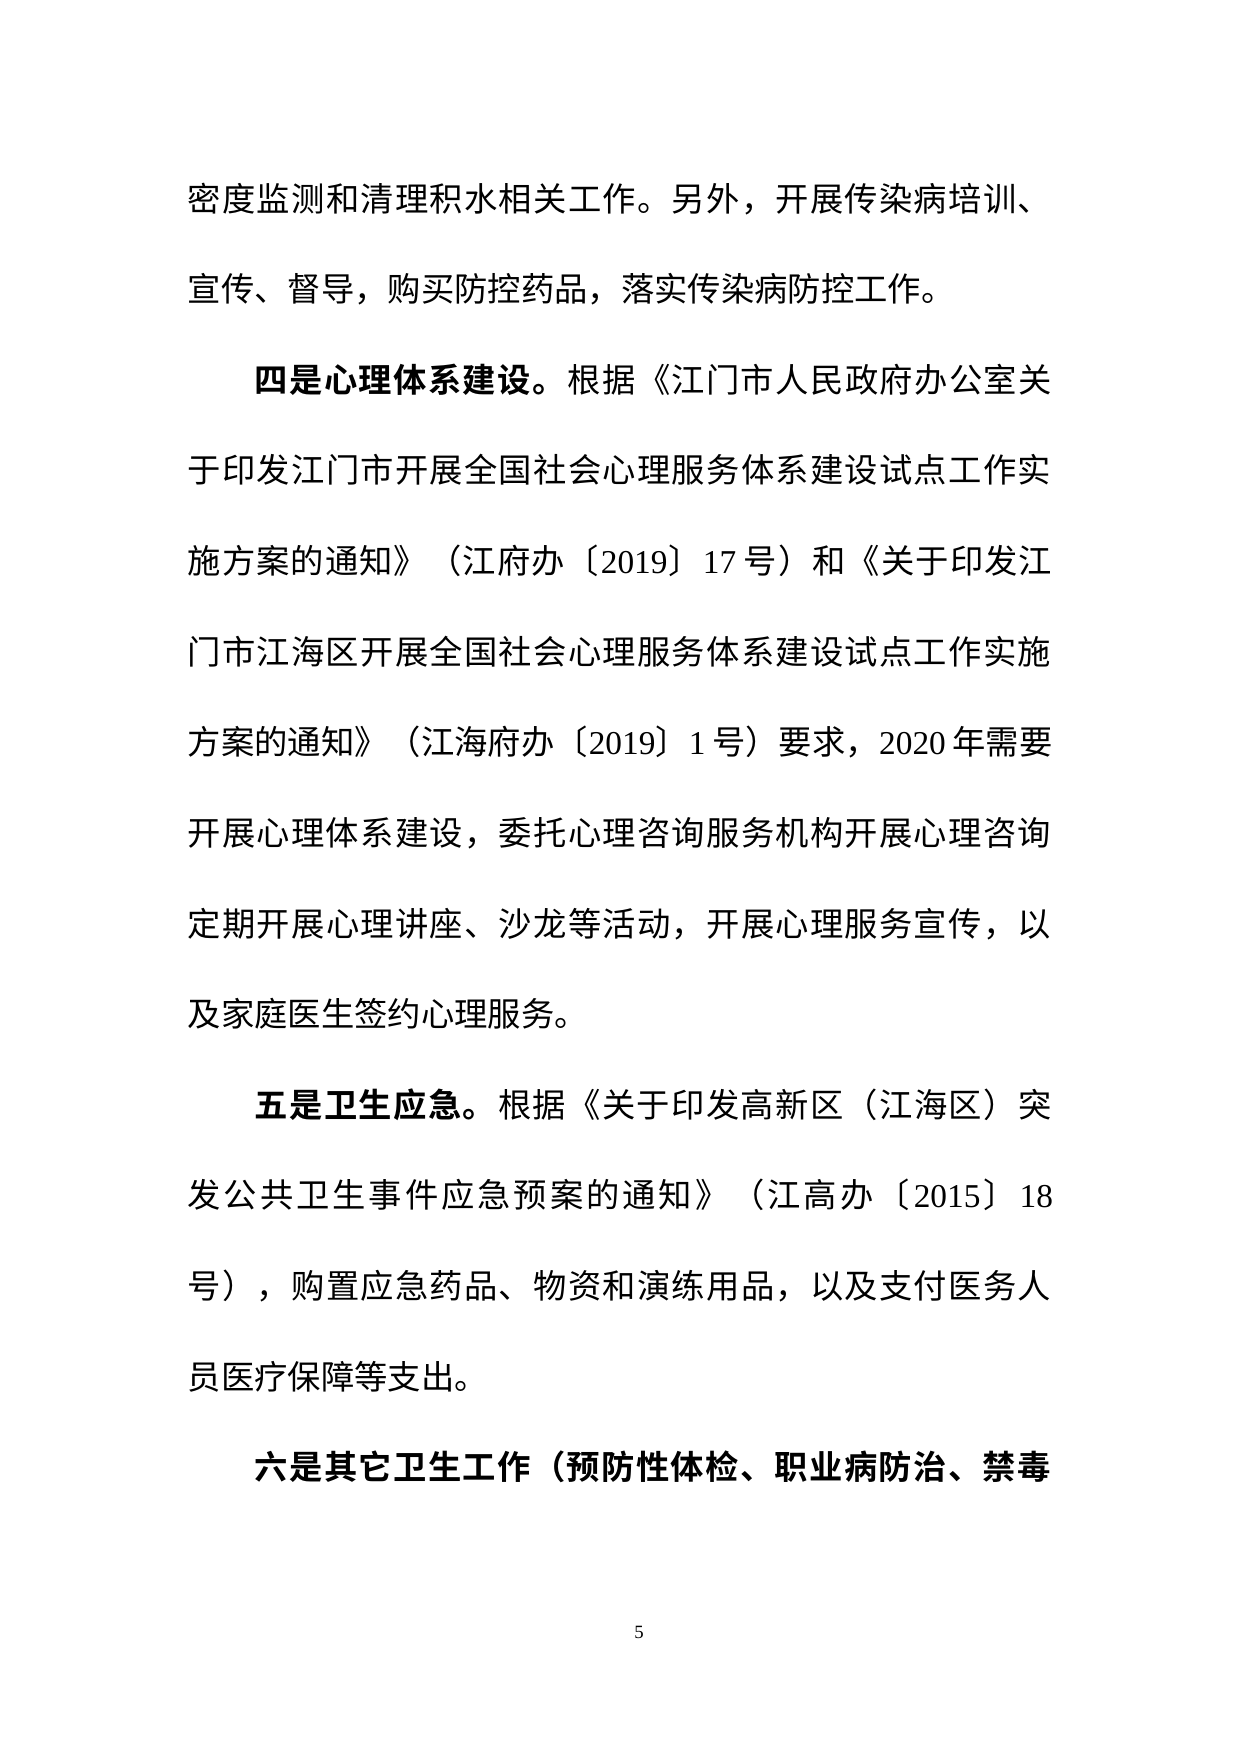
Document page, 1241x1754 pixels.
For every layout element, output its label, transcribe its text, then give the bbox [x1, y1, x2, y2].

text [187, 151, 1053, 332]
text 四是心理体系建设。根据《江门市人民政府办公室关于印发江门市开展全国社会心理服务体系建设试点工作实施方案的通知》（江府办〔2019〕17号）和《关于印发江门市江海区开展全国社会心理服务体系建设试点工作实施方案的通知》（江海府办〔2019〕1号）要求，2020年需要开展心理体系建设，委托心理咨询服务机构开展心理咨询，定期开展心理讲座、沙龙等活动，开展心理服务宣传，以及家庭医生签约心理服务。 [187, 332, 1053, 1057]
text 五是卫生应急。根据《关于印发高新区（江海区）突发公共卫生事件应急预案的通知》（江高办〔2015〕18 号），购置应急药品、物资和演练用品，以及支付医务人员医疗保障等支出。 [187, 1057, 1053, 1420]
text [187, 1420, 1053, 1511]
